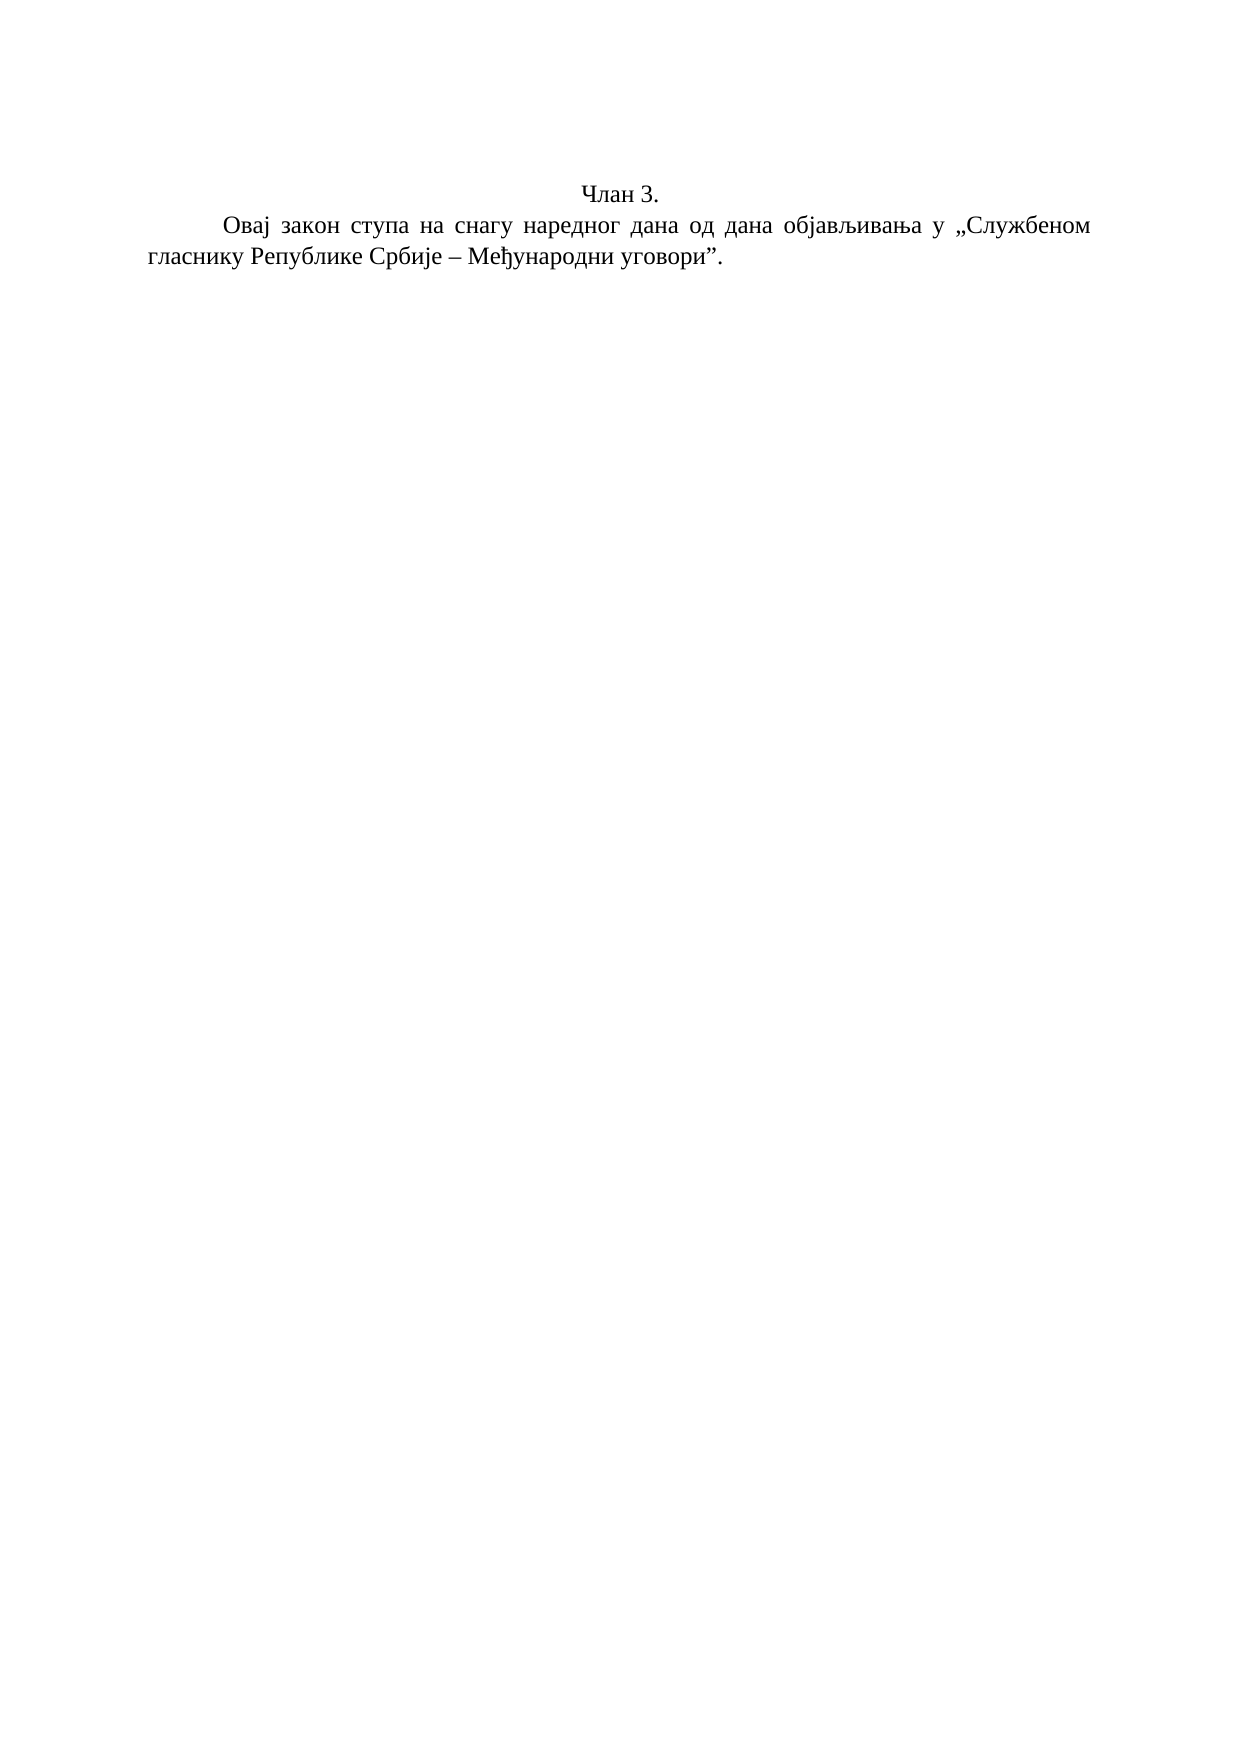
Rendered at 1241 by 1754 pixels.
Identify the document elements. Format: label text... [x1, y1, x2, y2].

text Овај закон ступа на снагу наредног дана од дана објављивања у „Службеном гласнику Републике Србије – Међународни уговори”. [148, 210, 1092, 269]
text Члан 3. [148, 179, 1092, 207]
